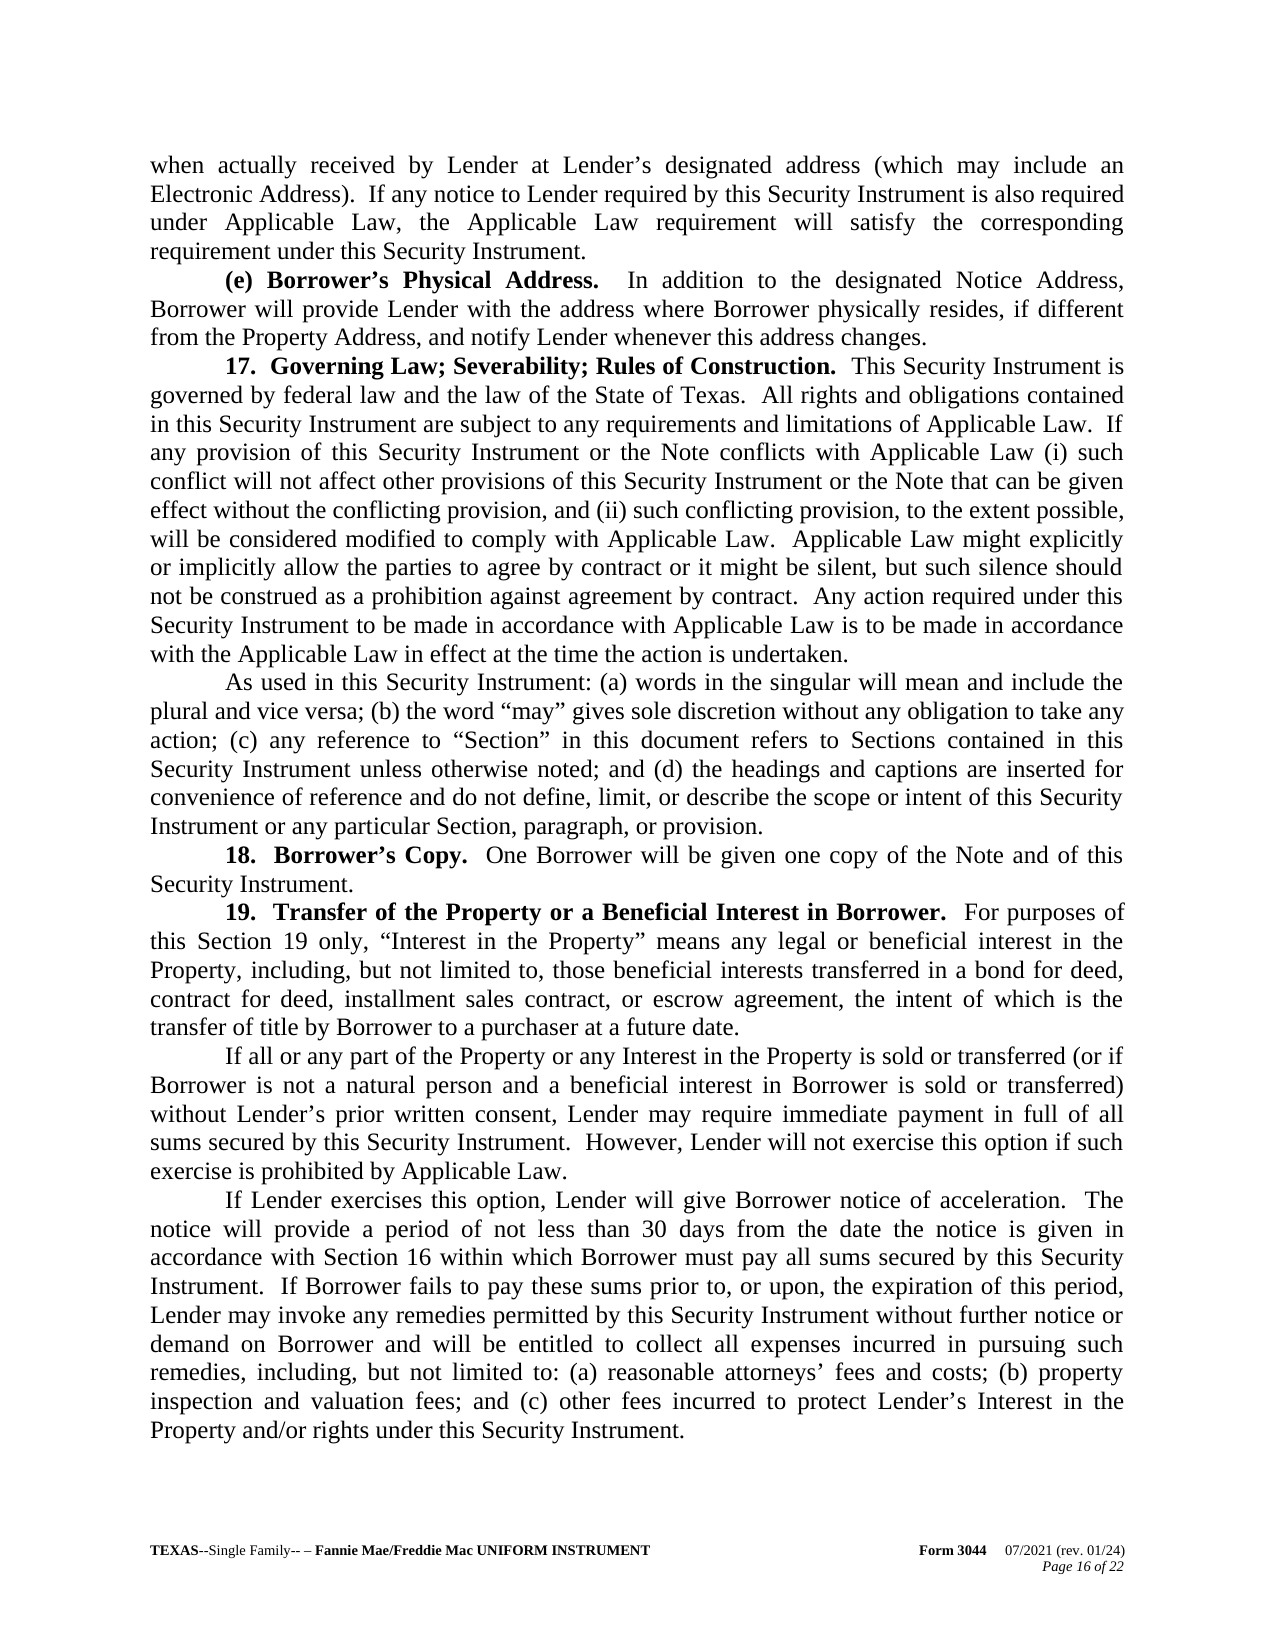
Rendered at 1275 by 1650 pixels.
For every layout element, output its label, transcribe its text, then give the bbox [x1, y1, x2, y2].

list 19. Transfer of the Property or a Beneficial Interest in Borrower. For purposes of this Section 19 only, “Interest in the Property” means any legal or beneficial interest in the Property, including, but not limited to, those beneficial interests transferred in a bond for deed, contract for deed, installment sales contract, or escrow agreement, the intent of which is the transfer of title by Borrower to a purchaser at a future date. [150, 897, 1125, 1041]
text 17. Governing Law; Severability; Rules of Construction. This Security Instrument is governed by federal law and the law of the State of Texas. All rights and obligations contained in this Security Instrument are subject to any requirements and limitations of Applicable Law. If any provision of this Security Instrument or the Note conflicts with Applicable Law (i) such conflict will not affect other provisions of this Security Instrument or the Note that can be given effect without the conflicting provision, and (ii) such conflicting provision, to the extent possible, will be considered modified to comply with Applicable Law. Applicable Law might explicitly or implicitly allow the parties to agree by contract or it might be silent, but such silence should not be construed as a prohibition against agreement by contract. Any action required under this Security Instrument to be made in accordance with Applicable Law is to be made in accordance with the Applicable Law in effect at the time the action is undertaken. [150, 351, 1125, 667]
text 18. Borrower’s Copy. One Borrower will be given one copy of the Note and of this Security Instrument. [150, 840, 1125, 897]
text As used in this Security Instrument: (a) words in the singular will mean and include the plural and vice versa; (b) the word “may” gives sole discretion without any obligation to take any action; (c) any reference to “Section” in this document refers to Sections contained in this Security Instrument unless otherwise noted; and (d) the headings and captions are inserted for convenience of reference and do not define, limit, or describe the scope or intent of this Security Instrument or any particular Section, paragraph, or provision. [150, 667, 1125, 840]
text (e) Borrower’s Physical Address. In addition to the designated Notice Address, Borrower will provide Lender with the address where Borrower physically resides, if different from the Property Address, and notify Lender whenever this address changes. [150, 265, 1125, 351]
text If Lender exercises this option, Lender will give Borrower notice of acceleration. The notice will provide a period of not less than 30 days from the date the notice is given in accordance with Section 16 within which Borrower must pay all sums secured by this Security Instrument. If Borrower fails to pay these sums prior to, or upon, the expiration of this period, Lender may invoke any remedies permitted by this Security Instrument without further notice or demand on Borrower and will be entitled to collect all expenses incurred in pursuing such remedies, including, but not limited to: (a) reasonable attorneys’ fees and costs; (b) property inspection and valuation fees; and (c) other fees incurred to protect Lender’s Interest in the Property and/or rights under this Security Instrument. [150, 1185, 1125, 1444]
text If all or any part of the Property or any Interest in the Property is sold or transferred (or if Borrower is not a natural person and a beneficial interest in Borrower is sold or transferred) without Lender’s prior written consent, Lender may require immediate payment in full of all sums secured by this Security Instrument. However, Lender will not exercise this option if such exercise is prohibited by Applicable Law. [150, 1041, 1125, 1185]
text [150, 150, 1125, 265]
